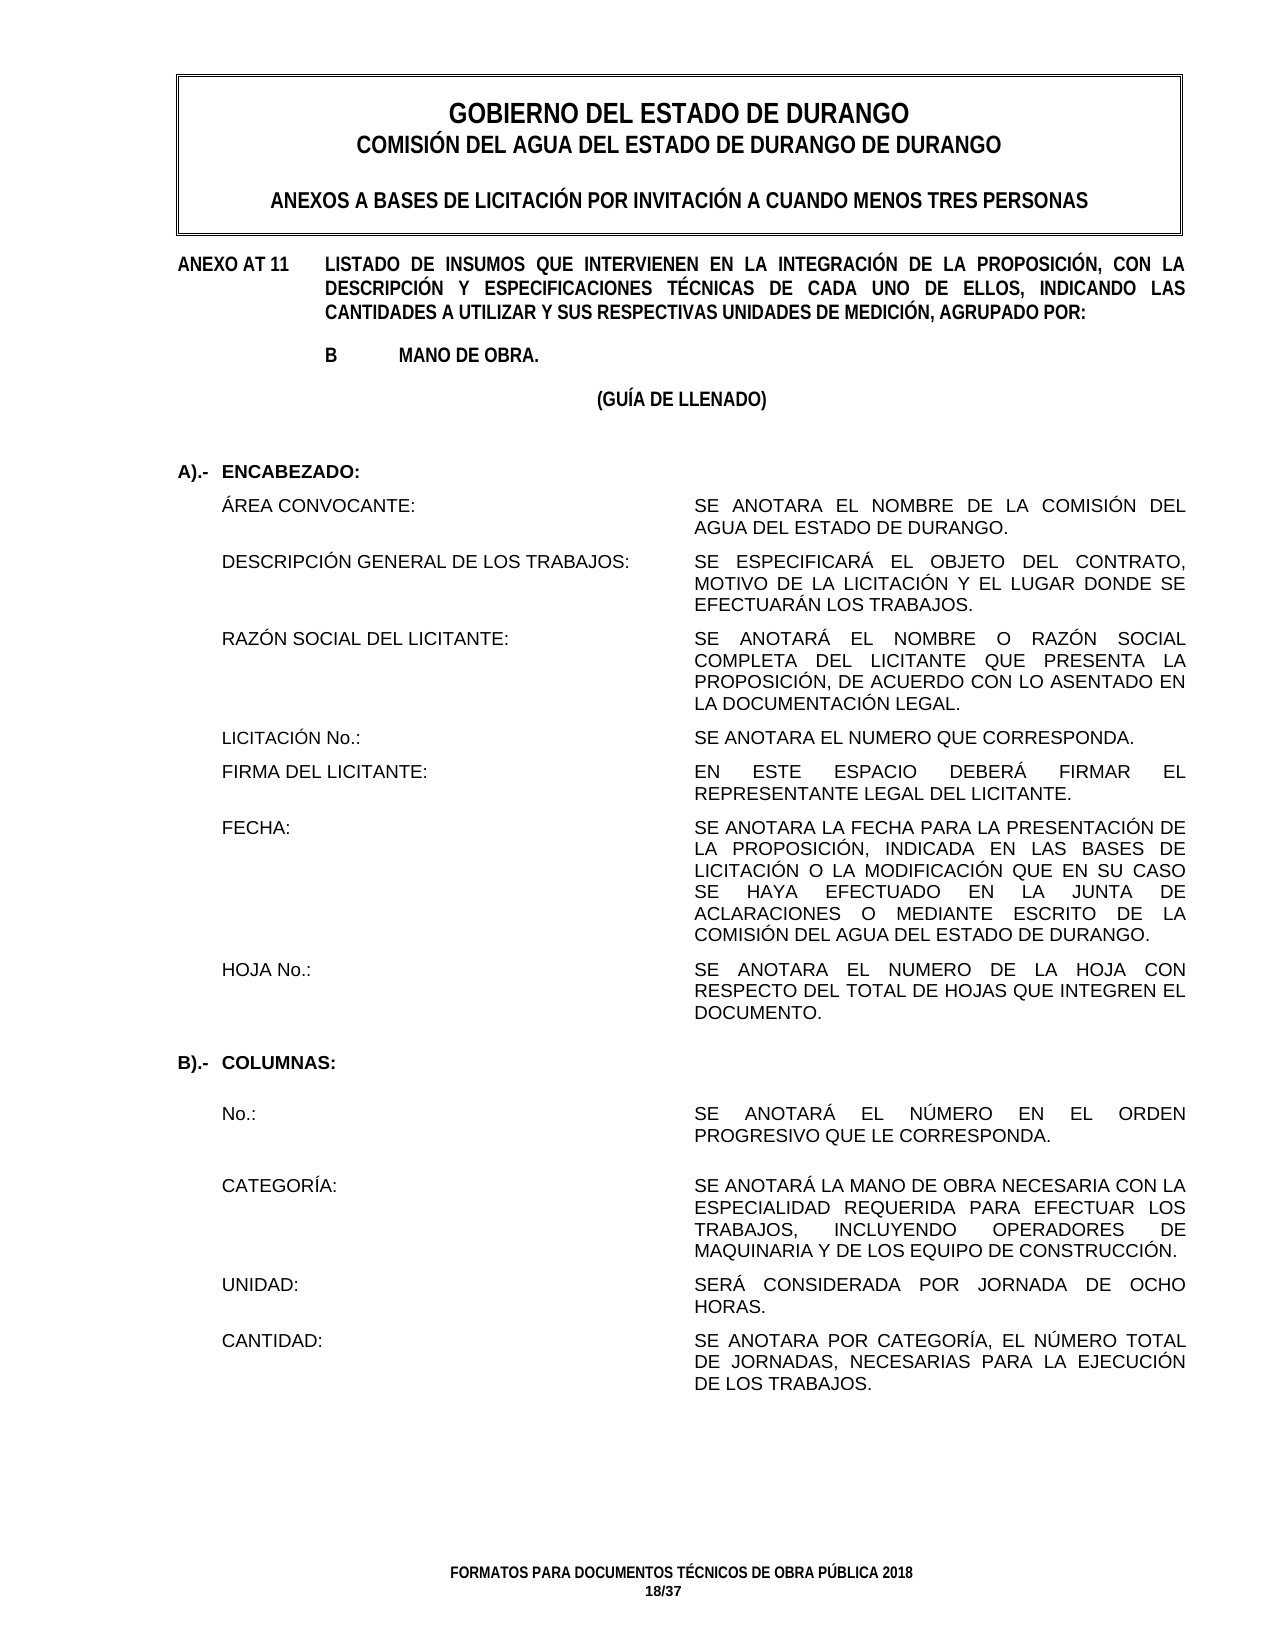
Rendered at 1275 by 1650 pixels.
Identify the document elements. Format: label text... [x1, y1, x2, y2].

text FIRMA DEL LICITANTE: EN ESTE ESPACIO DEBERÁ FIRMAR EL REPRESENTANTE LEGAL DEL LICITANTE. [222, 761, 1186, 804]
text ÁREA CONVOCANTE: SE ANOTARA EL NOMBRE DE LA COMISIÓN DEL AGUA DEL ESTADO DE DURANGO. [222, 495, 1186, 538]
text No.: SE ANOTARÁ EL NÚMERO EN EL ORDEN PROGRESIVO QUE LE CORRESPONDA. [222, 1103, 1186, 1146]
text FECHA: SE ANOTARA LA FECHA PARA LA PRESENTACIÓN DE LA PROPOSICIÓN, INDICADA EN LAS BASES DE LICITACIÓN O LA MODIFICACIÓN QUE EN SU CASO SE HAYA EFECTUADO EN LA JUNTA DE ACLARACIONES O MEDIANTE ESCRITO DE LA COMISIÓN DEL AGUA DEL ESTADO DE DURANGO. [222, 816, 1186, 946]
text UNIDAD: SERÁ CONSIDERADA POR JORNADA DE OCHO HORAS. [222, 1274, 1186, 1317]
text CANTIDAD: SE ANOTARA POR CATEGORÍA, EL NÚMERO TOTAL DE JORNADAS, NECESARIAS PARA LA EJECUCIÓN DE LOS TRABAJOS. [222, 1329, 1186, 1394]
text RAZÓN SOCIAL DEL LICITANTE: SE ANOTARÁ EL NOMBRE O RAZÓN SOCIAL COMPLETA DEL LICITANTE QUE PRESENTA LA PROPOSICIÓN, DE ACUERDO CON LO ASENTADO EN LA DOCUMENTACIÓN LEGAL. [222, 628, 1186, 714]
text B).- COLUMNAS: [177, 1052, 1186, 1074]
text DESCRIPCIÓN GENERAL DE LOS TRABAJOS: SE ESPECIFICARÁ EL OBJETO DEL CONTRATO, MOTIVO DE LA LICITACIÓN Y EL LUGAR DONDE SE EFECTUARÁN LOS TRABAJOS. [222, 551, 1186, 616]
text HOJA No.: SE ANOTARA EL NUMERO DE LA HOJA CON RESPECTO DEL TOTAL DE HOJAS QUE INTEGREN EL DOCUMENTO. [222, 958, 1186, 1023]
text CATEGORÍA: SE ANOTARÁ LA MANO DE OBRA NECESARIA CON LA ESPECIALIDAD REQUERIDA PARA EFECTUAR LOS TRABAJOS, INCLUYENDO OPERADORES DE MAQUINARIA Y DE LOS EQUIPO DE CONSTRUCCIÓN. [222, 1175, 1186, 1261]
text A).- ENCABEZADO: [177, 461, 1181, 483]
text LICITACIÓN No.: SE ANOTARA EL NUMERO QUE CORRESPONDA. [222, 727, 1186, 748]
